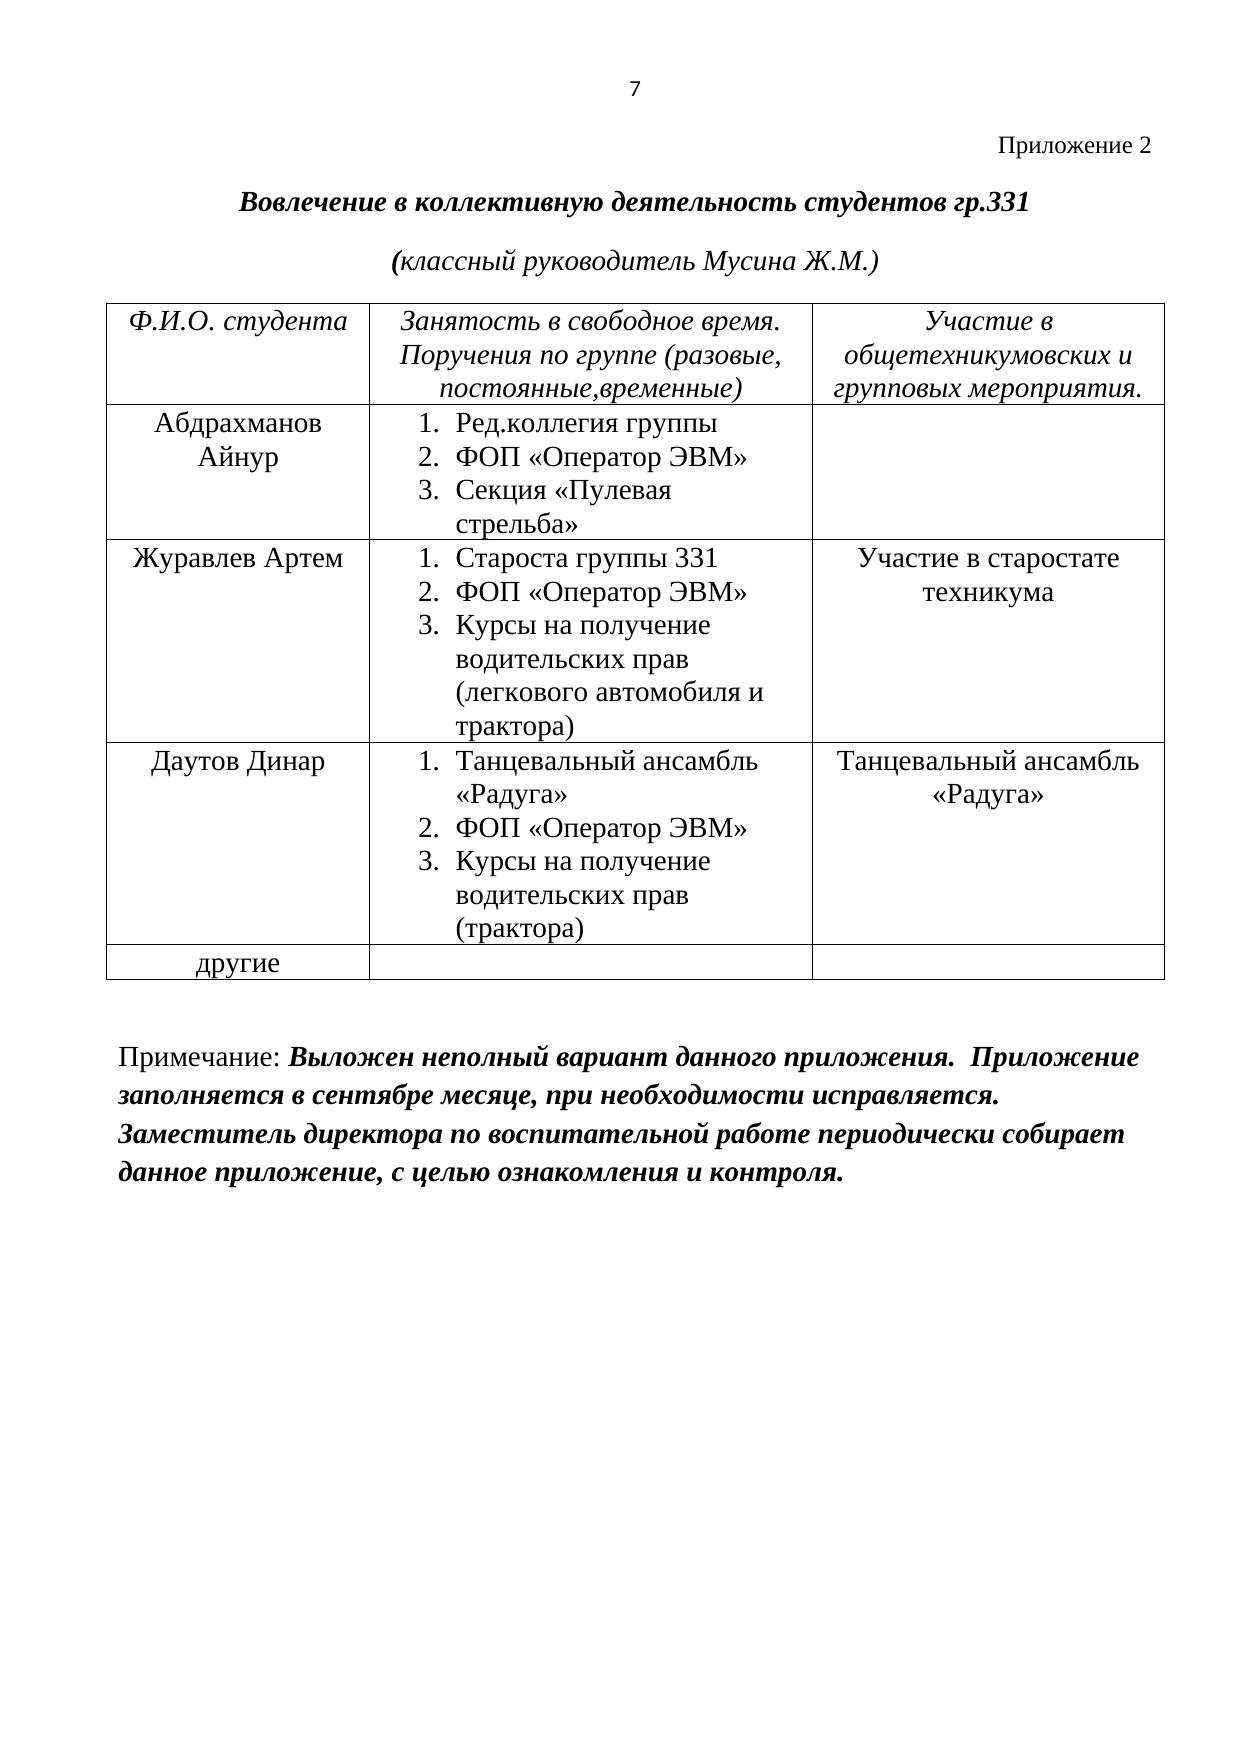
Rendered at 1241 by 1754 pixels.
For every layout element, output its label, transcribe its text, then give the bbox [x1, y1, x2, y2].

table_cell [813, 405, 1164, 539]
table_cell Староста группы 331 ФОП «Оператор ЭВМ» Курсы на получение водительских прав (легкового автомобиля и трактора) [370, 540, 812, 742]
text Примечание: Выложен неполный вариант данного приложения. Приложение заполняется в сентябре месяце, при необходимости исправляется. Заместитель директора по воспитательной работе периодически собирает данное приложение, с целью ознакомления и контроля. [118, 1039, 1152, 1188]
table_cell Даутов Динар [107, 743, 369, 944]
table_header Участие в общетехникумовских и групповых мероприятия. [813, 304, 1164, 404]
table_cell Танцевальный ансамбль «Радуга» [813, 743, 1164, 944]
table_cell другие [107, 945, 369, 978]
table_cell Журавлев Артем [107, 540, 369, 742]
table_cell [370, 945, 812, 978]
table_header Ф.И.О. студента [107, 304, 369, 404]
table_cell [813, 945, 1164, 978]
text Приложение 2 [118, 130, 1152, 159]
table_cell Танцевальный ансамбль «Радуга» ФОП «Оператор ЭВМ» Курсы на получение водительских прав (трактора) [370, 743, 812, 944]
text (классный руководитель Мусина Ж.М.) [118, 243, 1152, 277]
table_cell Участие в старостате техникума [813, 540, 1164, 742]
table_cell Абдрахманов Айнур [107, 405, 369, 539]
text Вовлечение в коллективную деятельность студентов гр.331 [118, 184, 1152, 217]
table_header Занятость в свободное время. Поручения по группе (разовые, постоянные,временные) [370, 304, 812, 404]
table_cell Ред.коллегия группы ФОП «Оператор ЭВМ» Секция «Пулевая стрельба» [370, 405, 812, 539]
